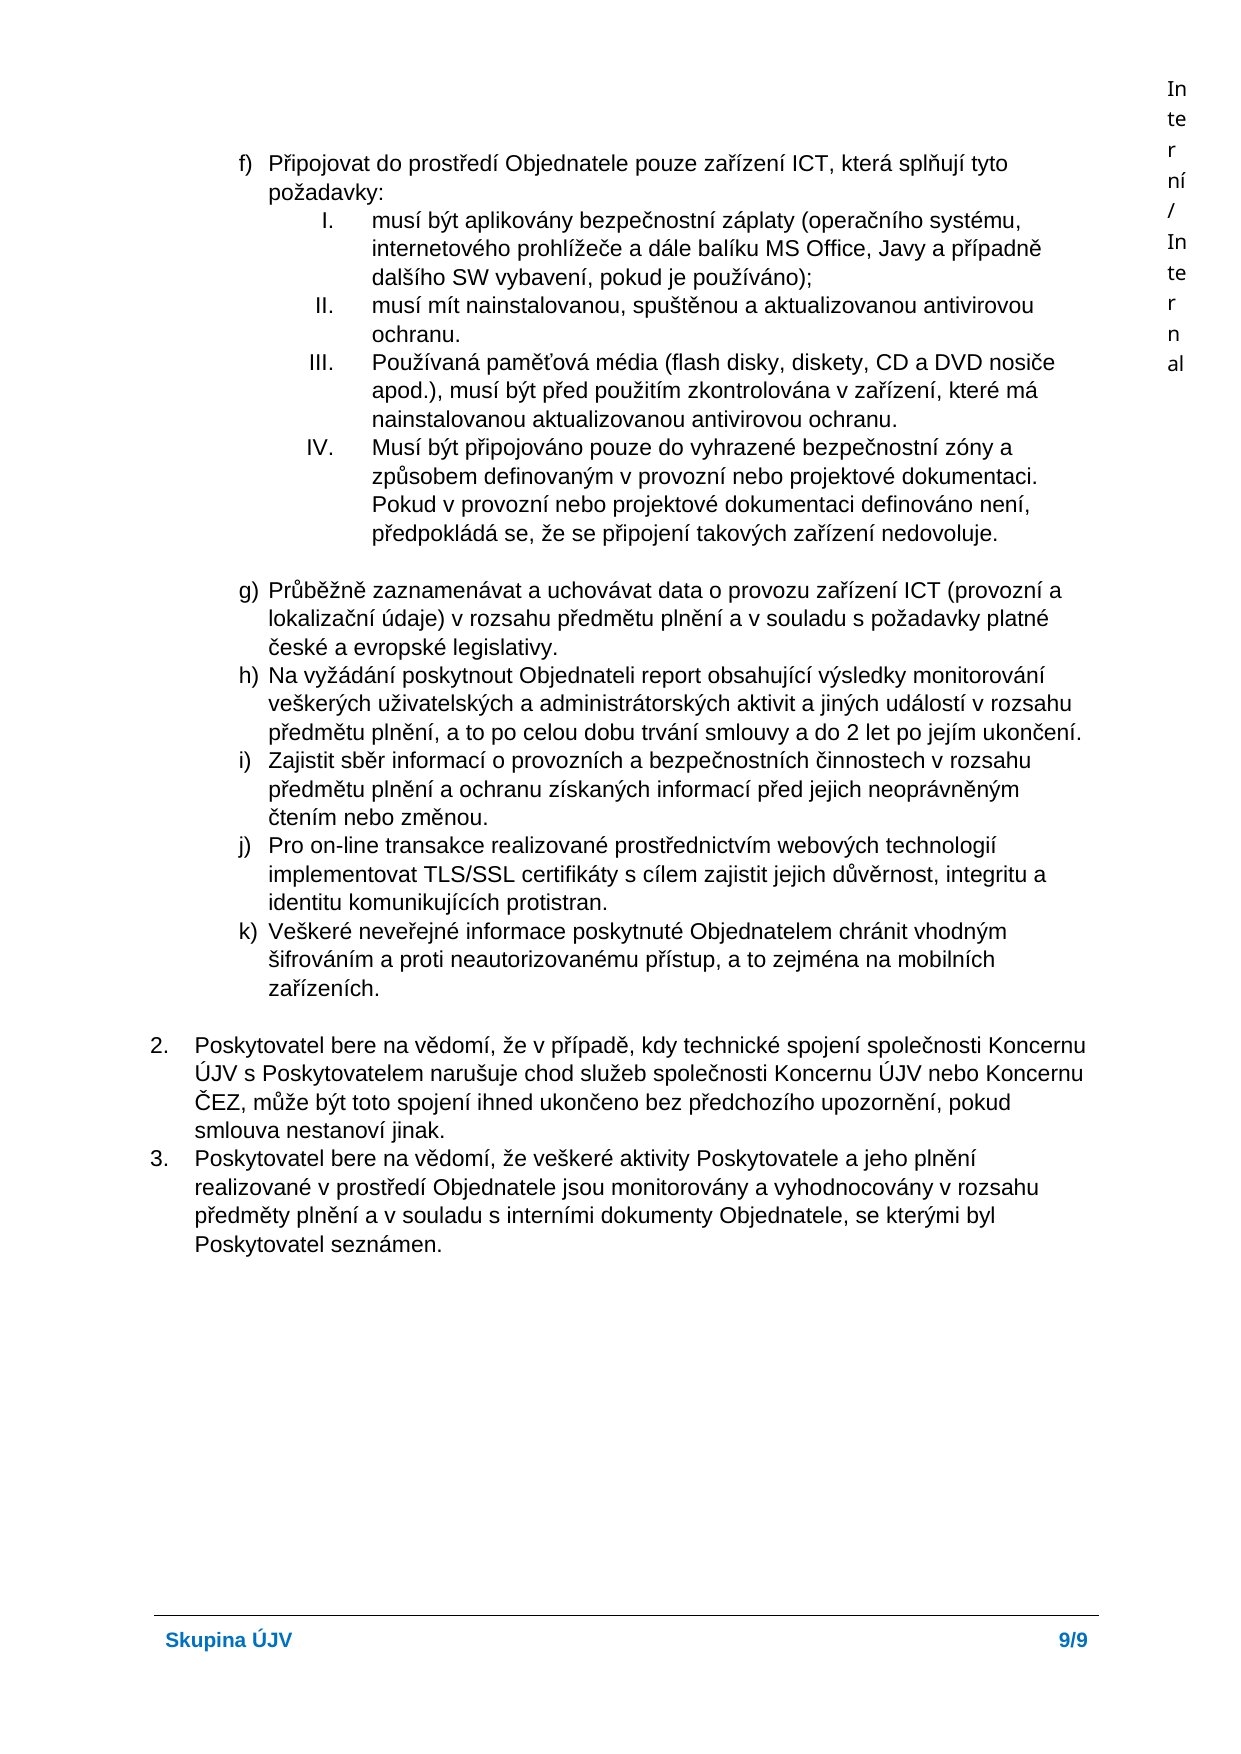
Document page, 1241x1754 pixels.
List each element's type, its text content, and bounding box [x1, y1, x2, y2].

list Pro on-line transakce realizované prostřednictvím webových technologií implementovat TLS/SSL certifikáty s cílem zajistit jejich důvěrnost, integritu a identitu komunikujících protistran. [239, 832, 1090, 916]
list Používaná paměťová média (flash disky, diskety, CD a DVD nosiče apod.), musí být před použitím zkontrolována v zařízení, které má nainstalovanou aktualizovanou antivirovou ochranu. [334, 349, 1090, 432]
list Průběžně zaznamenávat a uchovávat data o provozu zařízení ICT (provozní a lokalizační údaje) v rozsahu předmětu plnění a v souladu s požadavky platné české a evropské legislativy. [239, 577, 1090, 660]
list Na vyžádání poskytnout Objednateli report obsahující výsledky monitorování veškerých uživatelských a administrátorských aktivit a jiných událostí v rozsahu předmětu plnění, a to po celou dobu trvání smlouvy a do 2 let po jejím ukončení. [239, 662, 1090, 745]
list Veškeré neveřejné informace poskytnuté Objednatelem chránit vhodným šifrováním a proti neautorizovanému přístup, a to zejména na mobilních zařízeních. [239, 918, 1090, 1001]
list Připojovat do prostředí Objednatele pouze zařízení ICT, která splňují tyto požadavky: [239, 150, 1090, 205]
list Zajistit sběr informací o provozních a bezpečnostních činnostech v rozsahu předmětu plnění a ochranu získaných informací před jejich neoprávněným čtením nebo změnou. [239, 747, 1090, 830]
list Poskytovatel bere na vědomí, že v případě, kdy technické spojení společnosti Koncernu ÚJV s Poskytovatelem narušuje chod služeb společnosti Koncernu ÚJV nebo Koncernu ČEZ, může být toto spojení ihned ukončeno bez předchozího upozornění, pokud smlouva nestanoví jinak. [150, 1032, 1090, 1143]
list musí být aplikovány bezpečnostní záplaty (operačního systému, internetového prohlížeče a dále balíku MS Office, Javy a případně dalšího SW vybavení, pokud je používáno); [334, 207, 1090, 290]
list Poskytovatel bere na vědomí, že veškeré aktivity Poskytovatele a jeho plnění realizované v prostředí Objednatele jsou monitorovány a vyhodnocovány v rozsahu předměty plnění a v souladu s interními dokumenty Objednatele, se kterými byl Poskytovatel seznámen. [150, 1145, 1090, 1257]
list Musí být připojováno pouze do vyhrazené bezpečnostní zóny a způsobem definovaným v provozní nebo projektové dokumentaci. Pokud v provozní nebo projektové dokumentaci definováno není, předpokládá se, že se připojení takových zařízení nedovoluje. [334, 434, 1090, 546]
list musí mít nainstalovanou, spuštěnou a aktualizovanou antivirovou ochranu. [334, 292, 1090, 347]
